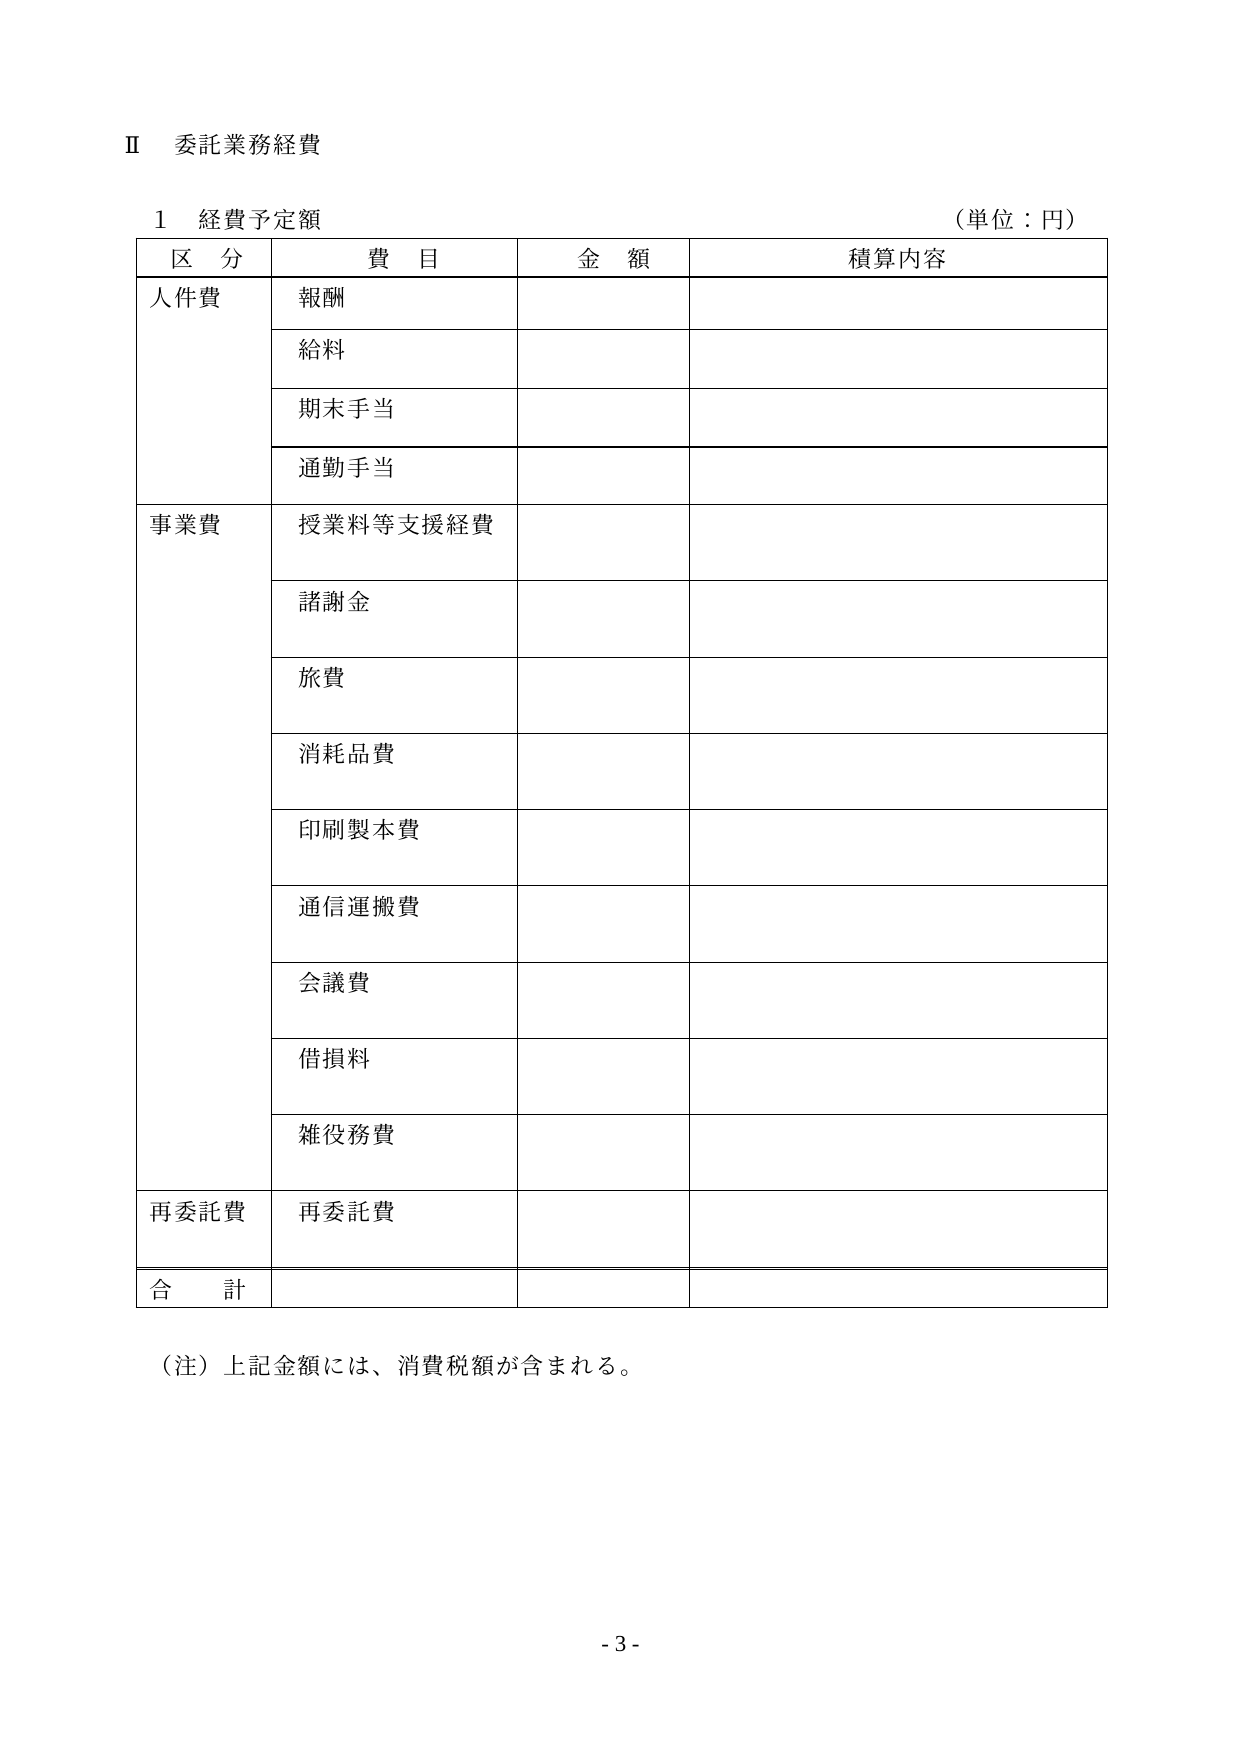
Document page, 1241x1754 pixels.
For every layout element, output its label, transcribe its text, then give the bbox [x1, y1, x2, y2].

table_cell 通信運搬費 [272, 886, 517, 962]
table_cell 諸謝金 [272, 581, 517, 657]
table_cell [690, 886, 1107, 962]
table_cell [518, 658, 689, 733]
table_cell [518, 581, 689, 657]
table_cell [690, 581, 1107, 657]
table_cell 期末手当 [272, 389, 517, 446]
table_header 区 分 [137, 239, 271, 276]
text １ 経費予定額 （単位：円） [124, 200, 1116, 238]
table_cell [518, 963, 689, 1038]
table_cell 再委託費 [137, 1191, 271, 1267]
table_cell [518, 734, 689, 809]
table_cell [690, 1270, 1107, 1307]
table_cell 授業料等支援経費 [272, 505, 517, 580]
table_cell 雑役務費 [272, 1115, 517, 1190]
table_cell 人件費 [137, 278, 271, 504]
table_header 積算内容 [690, 239, 1107, 276]
table_cell 会議費 [272, 963, 517, 1038]
table_cell 印刷製本費 [272, 810, 517, 885]
table_cell [518, 810, 689, 885]
table_cell [690, 1191, 1107, 1267]
table_cell [518, 886, 689, 962]
table_cell 合 計 [137, 1270, 271, 1307]
table_cell [690, 278, 1107, 329]
table_cell [518, 448, 689, 504]
table_cell [690, 330, 1107, 388]
text （注）上記金額には、消費税額が含まれる。 [124, 1346, 1116, 1383]
table_cell [690, 658, 1107, 733]
table_cell 借損料 [272, 1039, 517, 1114]
text Ⅱ 委託業務経費 [124, 125, 1116, 162]
table_cell [690, 505, 1107, 580]
table_cell [690, 1115, 1107, 1190]
table_cell 再委託費 [272, 1191, 517, 1267]
table_cell 通勤手当 [272, 448, 517, 504]
table_cell 消耗品費 [272, 734, 517, 809]
table_cell [518, 505, 689, 580]
table_cell [272, 1270, 517, 1307]
table_cell [690, 1039, 1107, 1114]
table_cell [518, 1039, 689, 1114]
table_header 費 目 [272, 239, 517, 276]
table_cell [518, 1270, 689, 1307]
table_cell [690, 810, 1107, 885]
table_cell 報酬 [272, 278, 517, 329]
table_cell [518, 389, 689, 446]
table_cell [518, 330, 689, 388]
table_cell [690, 734, 1107, 809]
table_cell [518, 1191, 689, 1267]
table_cell [690, 389, 1107, 446]
table_cell [518, 1115, 689, 1190]
table_header 金 額 [518, 239, 689, 276]
table_cell 給料 [272, 330, 517, 388]
table_cell 事業費 [137, 505, 271, 1190]
table_cell [690, 448, 1107, 504]
table_cell 旅費 [272, 658, 517, 733]
table_cell [518, 278, 689, 329]
table_cell [690, 963, 1107, 1038]
